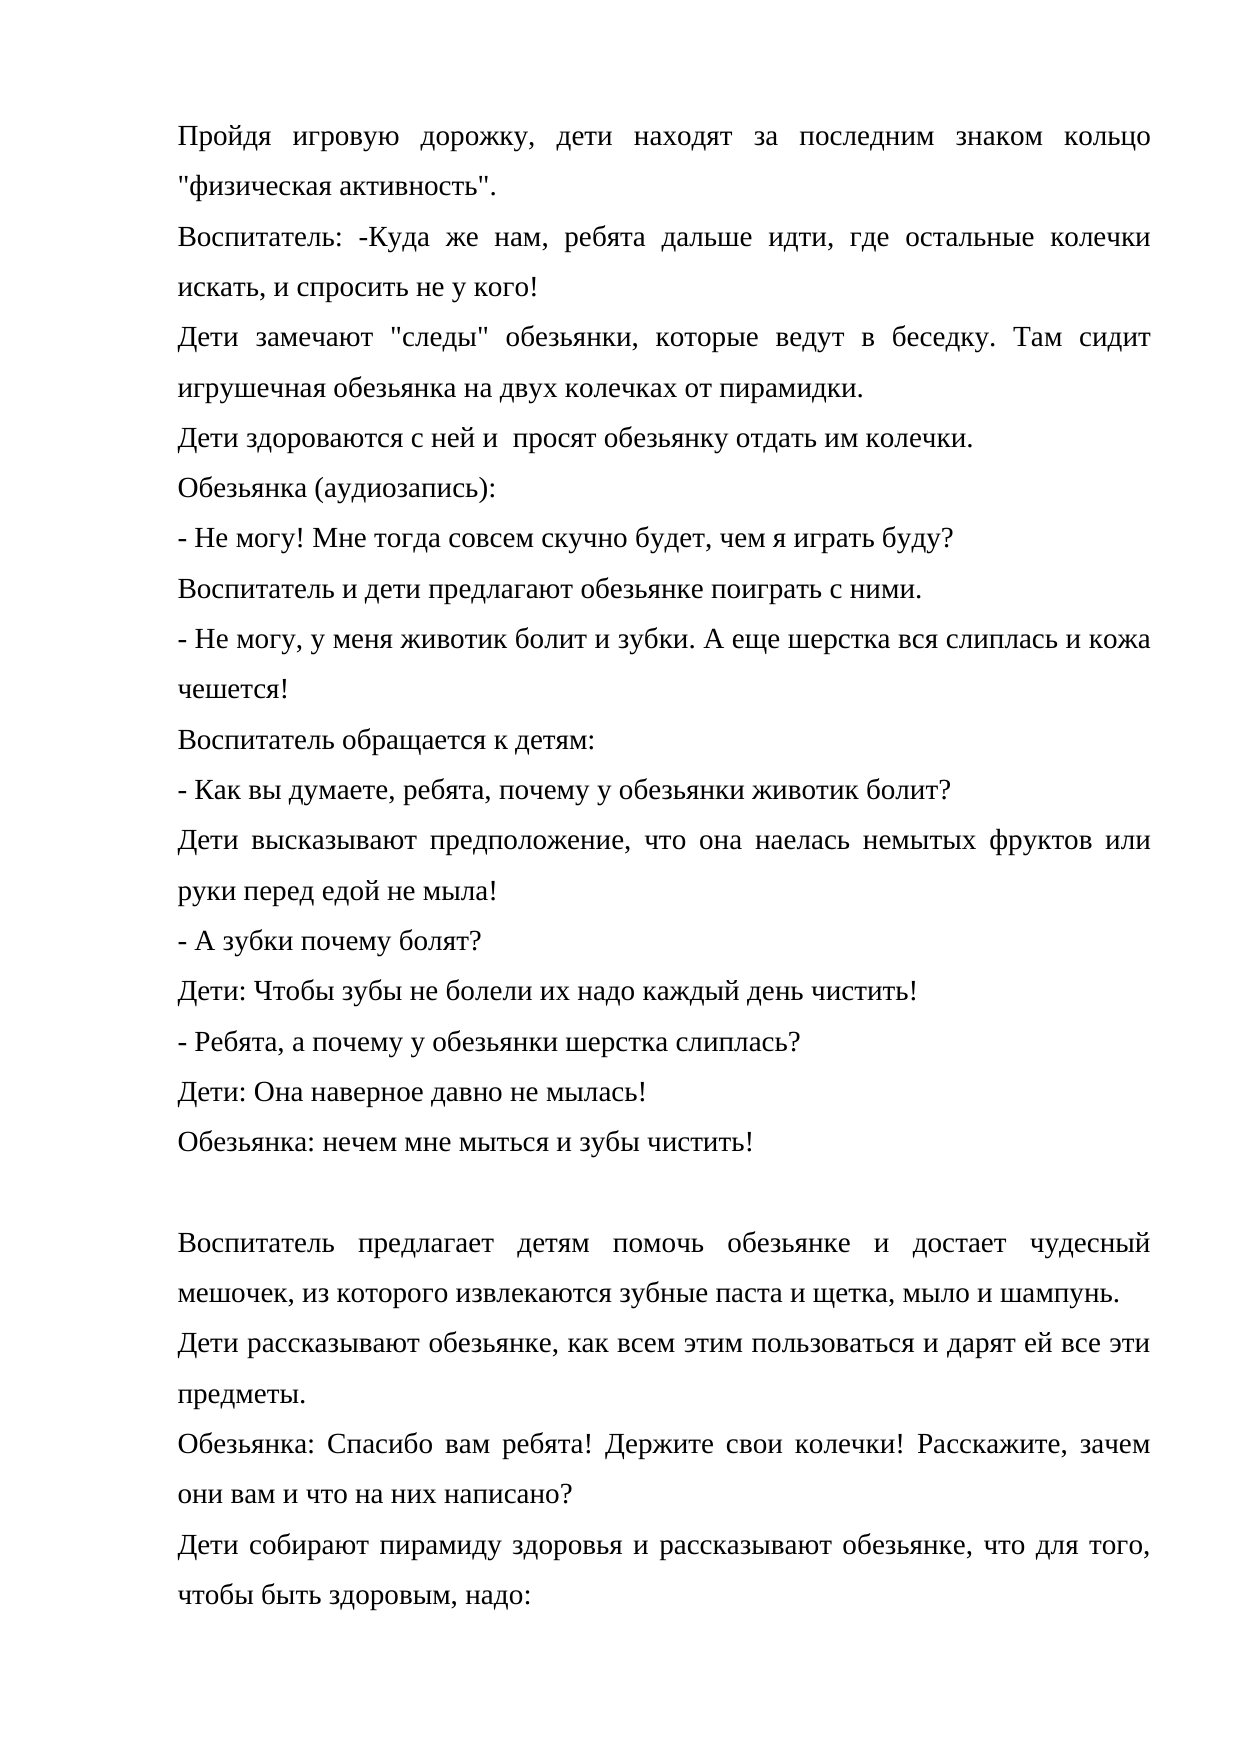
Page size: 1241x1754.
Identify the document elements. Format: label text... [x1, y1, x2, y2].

text Дети замечают "следы" обезьянки, которые ведут в беседку. Там сидит игрушечная обезьянка на двух колечках от пирамидки. [177, 319, 1152, 403]
text Воспитатель предлагает детям помочь обезьянке и достает чудесный мешочек, из которого извлекаются зубные паста и щетка, мыло и шампунь. [177, 1225, 1152, 1309]
text - Как вы думаете, ребята, почему у обезьянки животик болит? [177, 772, 1152, 806]
text Дети: Чтобы зубы не болели их надо каждый день чистить! [177, 973, 1152, 1007]
text - Не могу! Мне тогда совсем скучно будет, чем я играть буду? [177, 521, 1152, 554]
text Пройдя игровую дорожку, дети находят за последним знаком кольцо "физическая активность". [177, 118, 1152, 202]
text Дети рассказывают обезьянке, как всем этим пользоваться и дарят ей все эти предметы. [177, 1326, 1152, 1409]
text Обезьянка: Спасибо вам ребята! Держите свои колечки! Расскажите, зачем они вам и что на них написано? [177, 1426, 1152, 1510]
text Воспитатель обращается к детям: [177, 722, 1152, 755]
text - А зубки почему болят? [177, 923, 1152, 957]
text Воспитатель и дети предлагают обезьянке поиграть с ними. [177, 571, 1152, 604]
text Обезьянка (аудиозапись): [177, 470, 1152, 504]
text Дети высказывают предположение, что она наелась немытых фруктов или руки перед едой не мыла! [177, 822, 1152, 906]
text - Не могу, у меня животик болит и зубки. А еще шерстка вся слиплась и кожа чешется! [177, 621, 1152, 705]
text Воспитатель: -Куда же нам, ребята дальше идти, где остальные колечки искать, и спросить не у кого! [177, 219, 1152, 303]
text - Ребята, а почему у обезьянки шерстка слиплась? [177, 1024, 1152, 1057]
text Дети собирают пирамиду здоровья и рассказывают обезьянке, что для того, чтобы быть здоровым, надо: [177, 1527, 1152, 1611]
text Дети: Она наверное давно не мылась! [177, 1074, 1152, 1108]
text Обезьянка: нечем мне мыться и зубы чистить! [177, 1124, 1152, 1158]
text Дети здороваются с ней и просят обезьянку отдать им колечки. [177, 420, 1152, 453]
